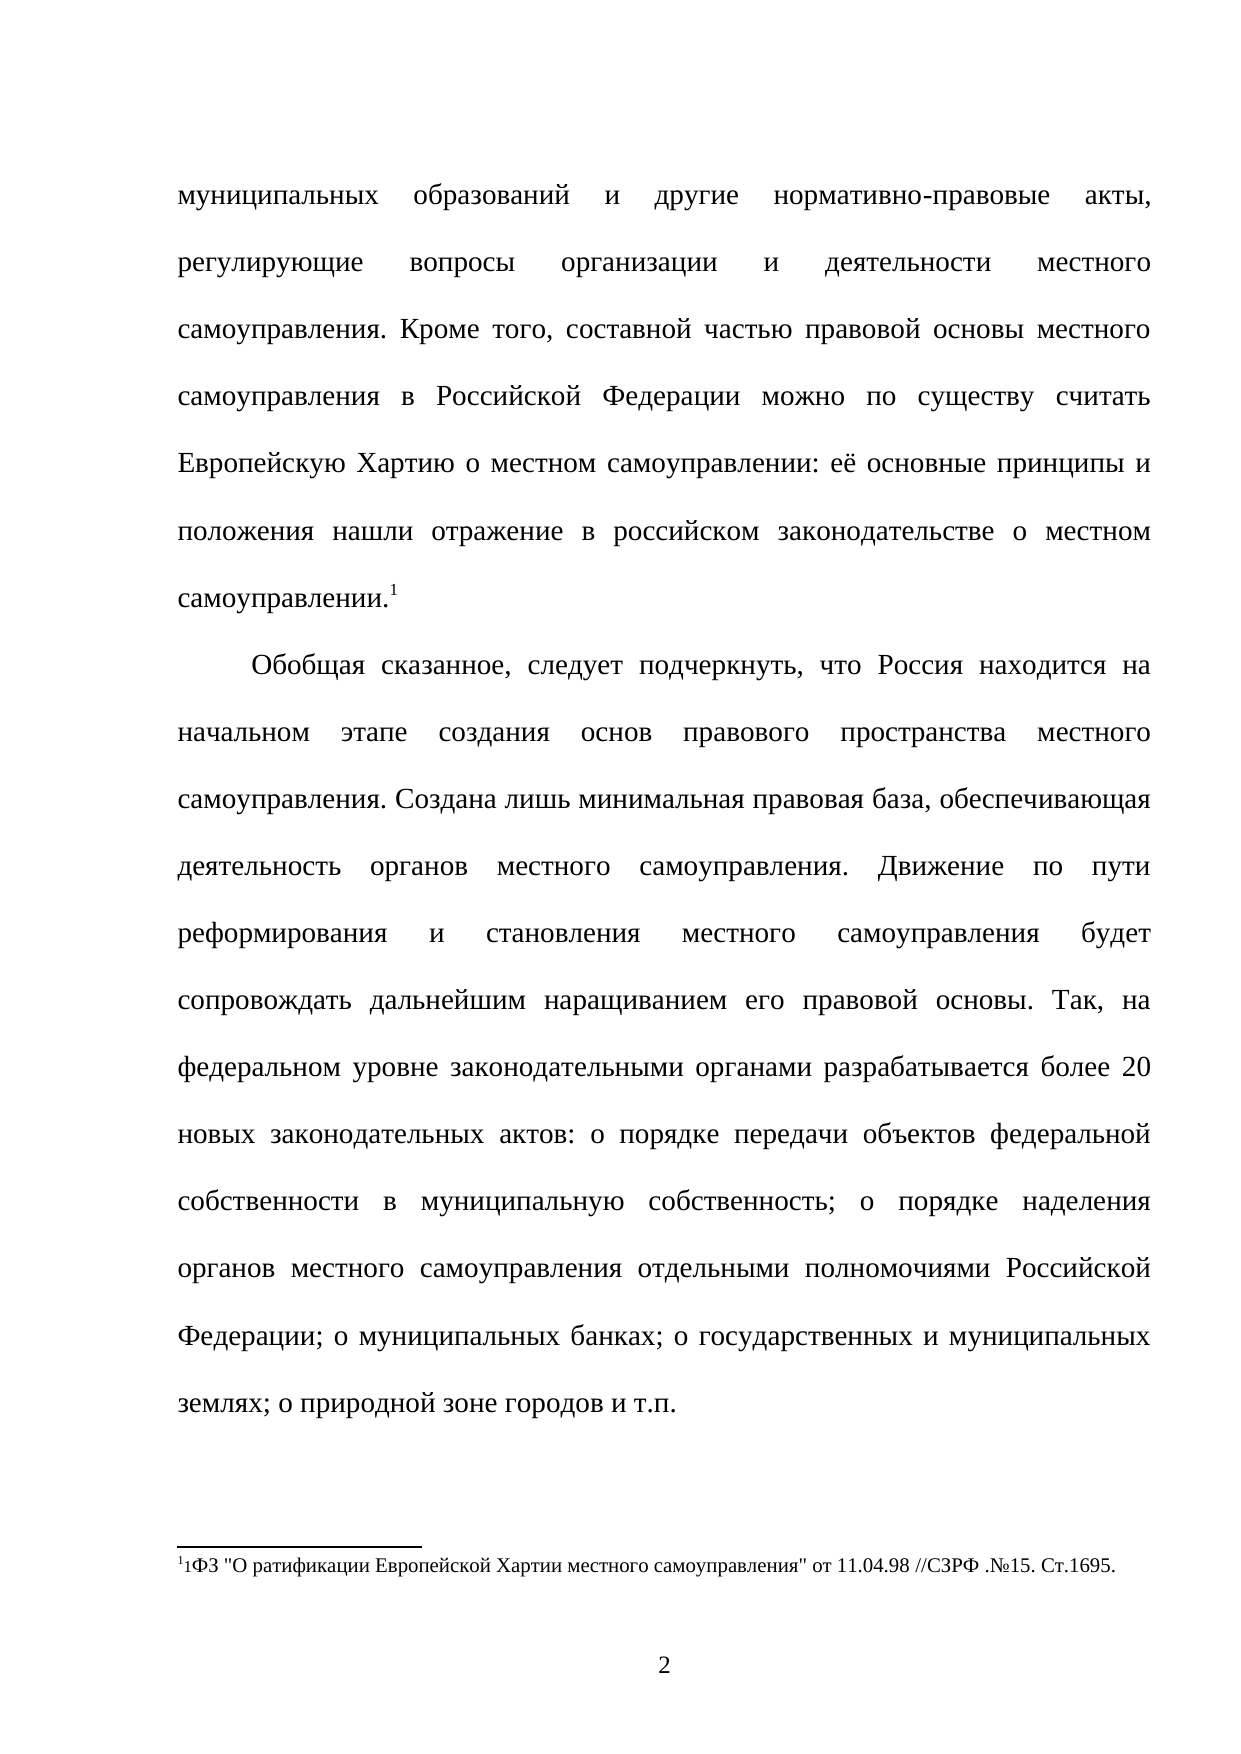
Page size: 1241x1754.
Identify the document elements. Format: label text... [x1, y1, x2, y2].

text Обобщая сказанное, следует подчеркнуть, что Россия находится на начальном этапе создания основ правового пространства местного самоуправления. Создана лишь минимальная правовая база, обеспечивающая деятельность органов местного самоуправления. Движение по пути реформирования и становления местного самоуправления будет сопровождать дальнейшим наращиванием его правовой основы. Так, на федеральном уровне законодательными органами разрабатывается более 20 новых законодательных актов: о порядке передачи объектов федеральной собственности в муниципальную собственность; о порядке наделения органов местного самоуправления отдельными полномочиями Российской Федерации; о муниципальных банках; о государственных и муниципальных землях; о природной зоне городов и т.п. [177, 647, 1152, 1418]
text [177, 177, 1152, 613]
